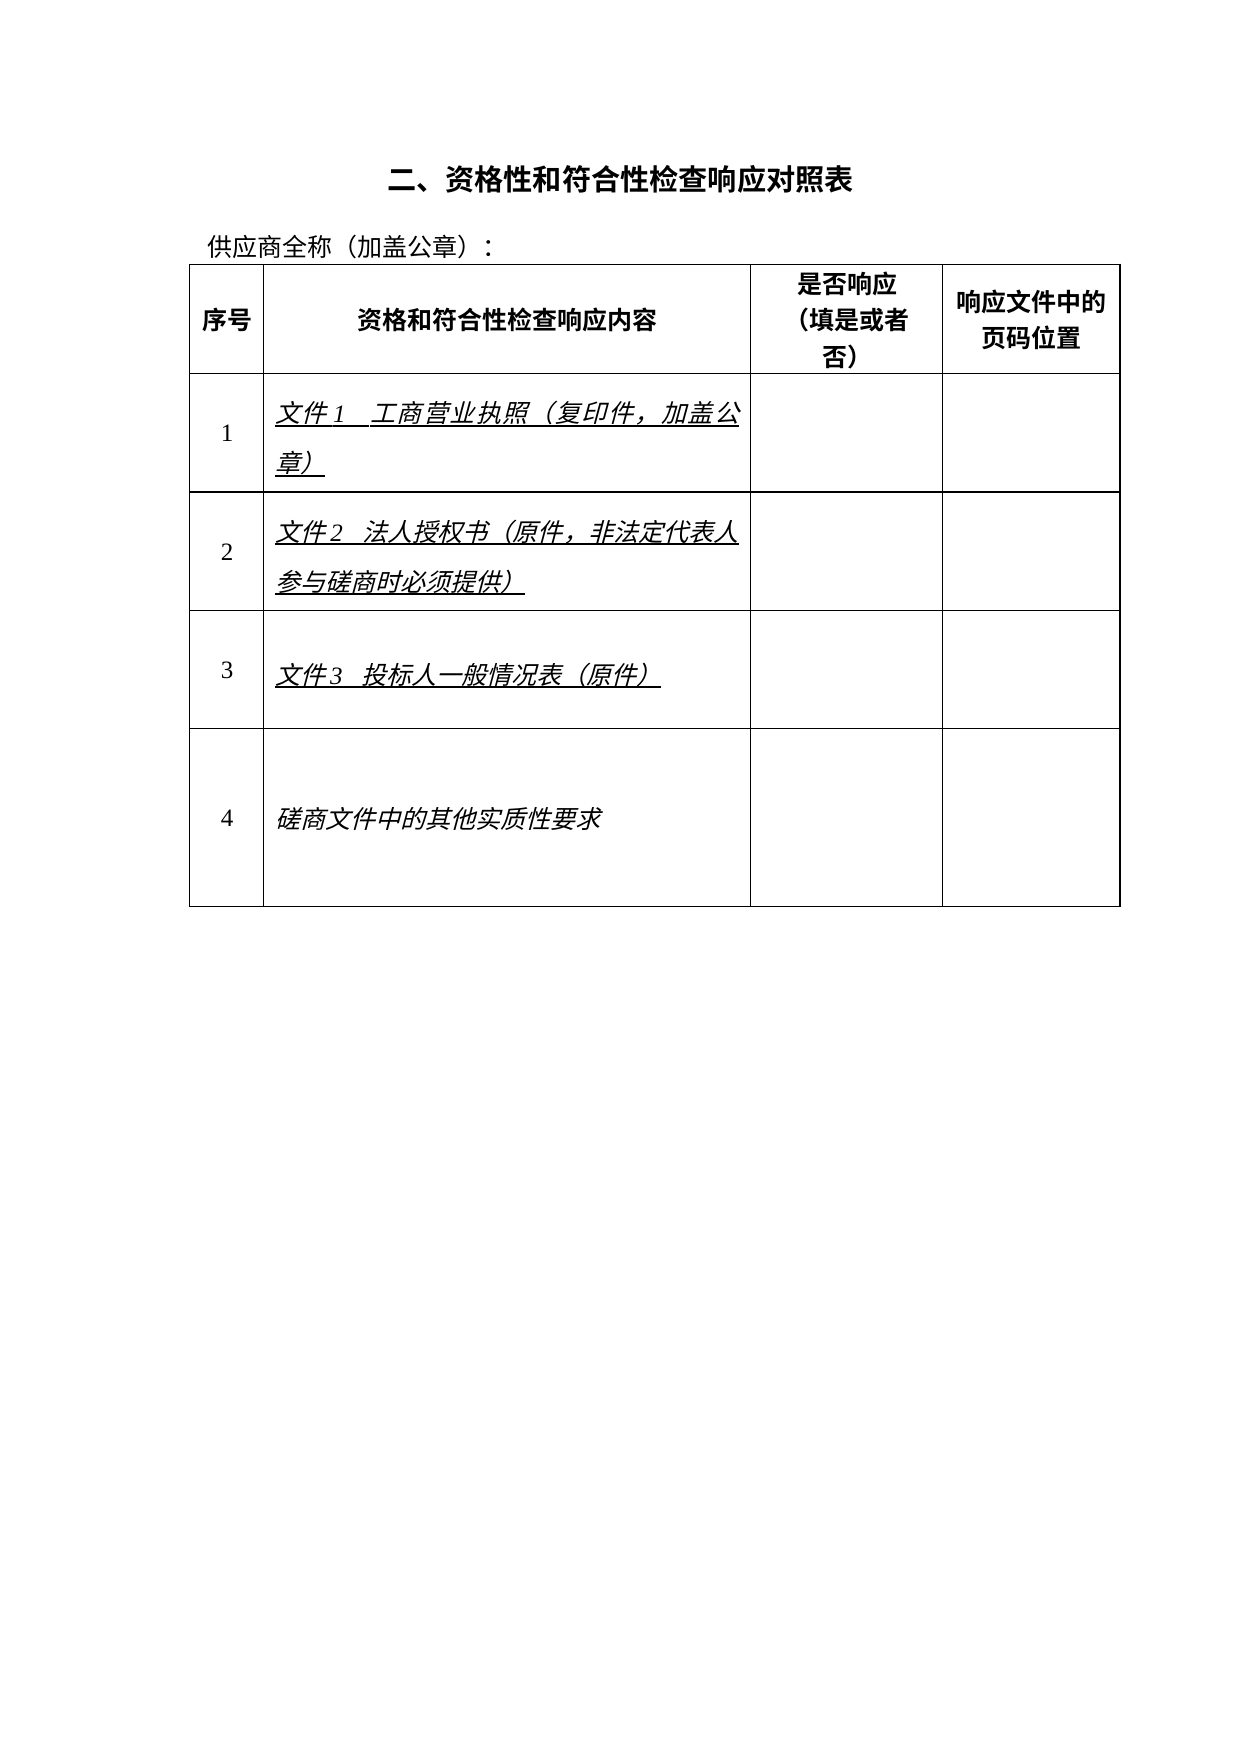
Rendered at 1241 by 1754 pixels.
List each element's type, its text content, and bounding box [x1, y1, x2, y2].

table_header 资格和符合性检查响应内容 [264, 265, 750, 373]
table_cell 3 [190, 611, 263, 728]
table_cell 磋商文件中的其他实质性要求 [264, 729, 750, 906]
table_cell 4 [190, 729, 263, 906]
table_header 响应文件中的 页码位置 [943, 265, 1119, 373]
table_cell [943, 729, 1119, 906]
table_cell 文件2 法人授权书（原件，非法定代表人参与磋商时必须提供） [264, 493, 750, 609]
table_cell 2 [190, 493, 263, 609]
table_cell [943, 611, 1119, 728]
table_cell 文件1 工商营业执照（复印件，加盖公章） [264, 374, 750, 491]
table_cell [751, 374, 942, 491]
table_header 序号 [190, 265, 263, 373]
table_cell [751, 493, 942, 609]
table_cell 1 [190, 374, 263, 491]
table_cell [943, 493, 1119, 609]
table_cell [751, 729, 942, 906]
table_header 是否响应 （填是或者否） [751, 265, 942, 373]
table_cell 文件3 投标人一般情况表（原件） [264, 611, 750, 728]
text 二、资格性和符合性检查响应对照表 [175, 156, 1065, 198]
table_cell [943, 374, 1119, 491]
text 供应商全称（加盖公章）： [175, 227, 1065, 263]
table_cell [751, 611, 942, 728]
